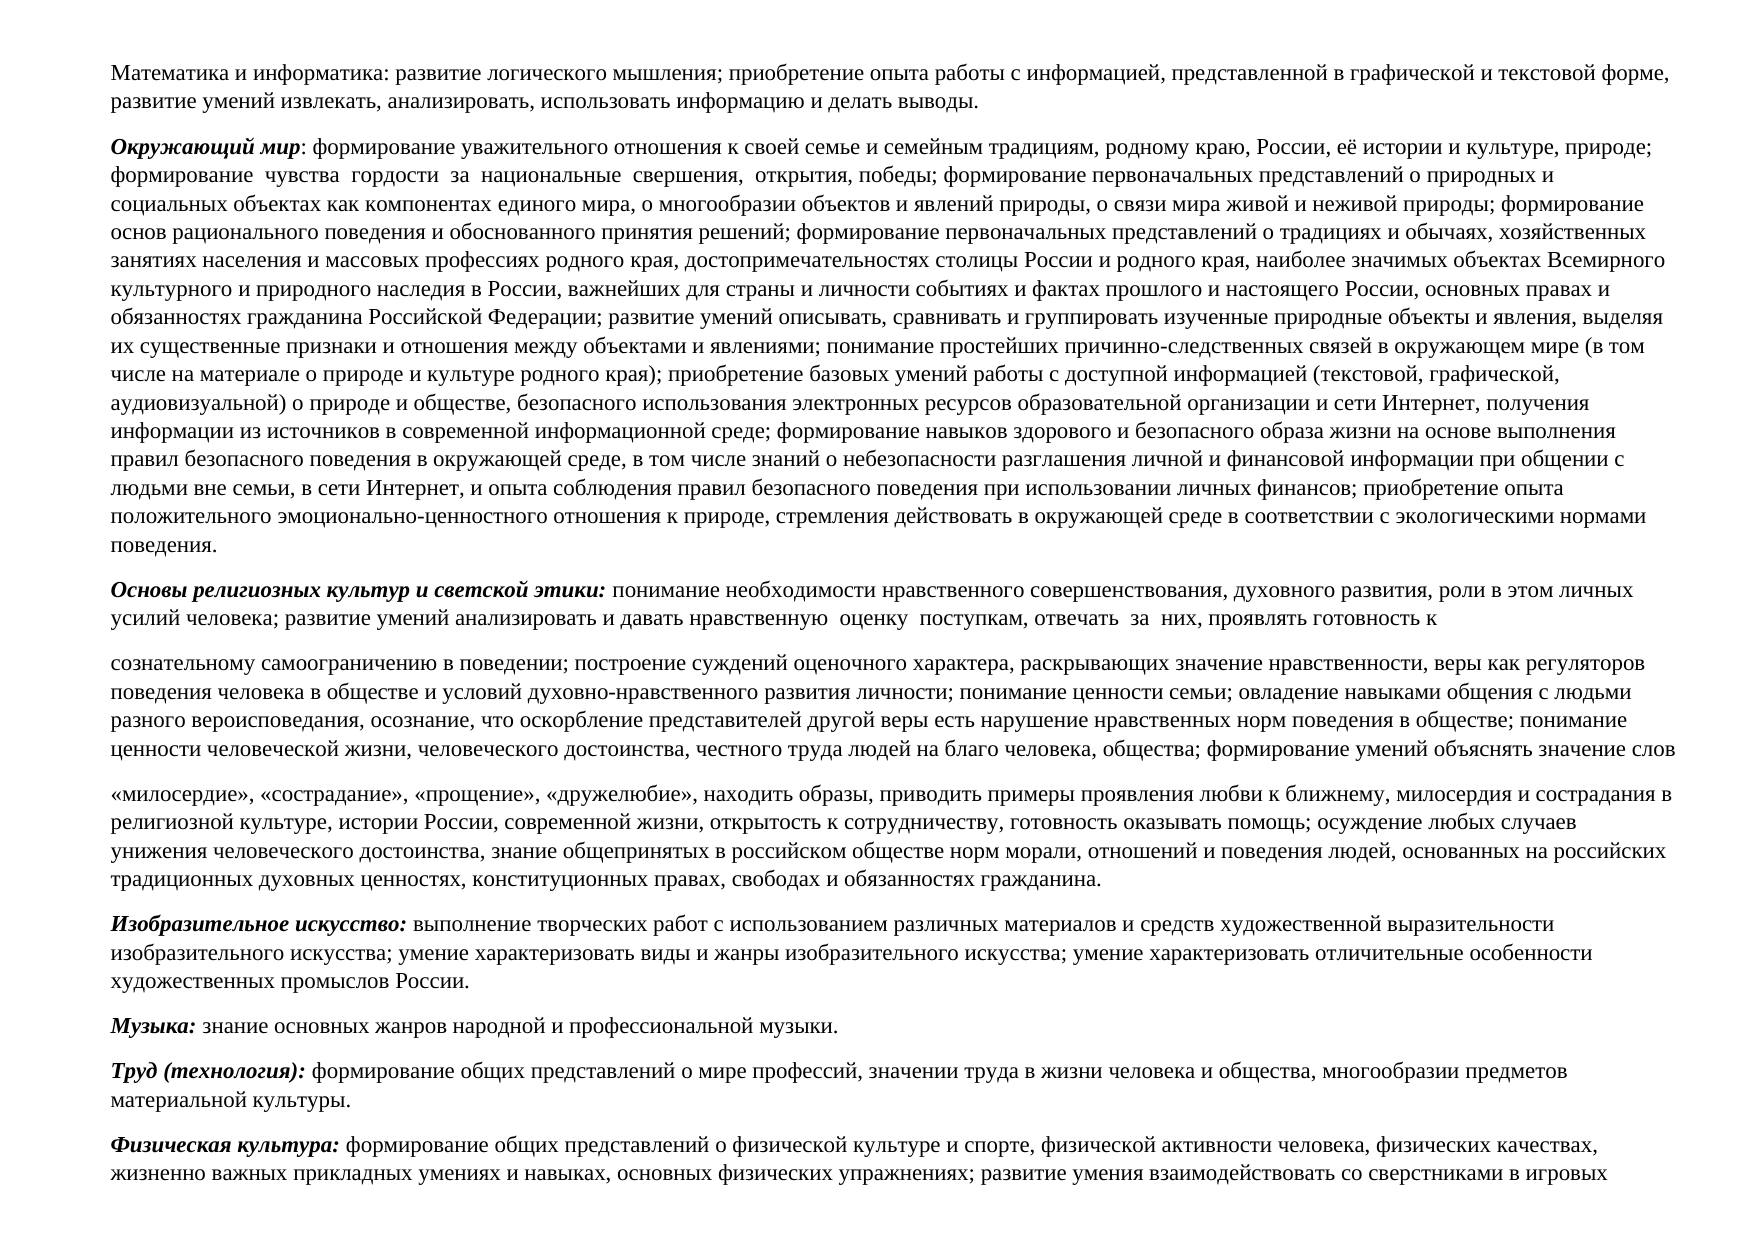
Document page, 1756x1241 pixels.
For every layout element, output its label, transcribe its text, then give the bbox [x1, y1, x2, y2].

text Окружающий мир: формирование уважительного отношения к своей семье и семейным традициям, родному краю, России, её истории и культуре, природе; формирование чувства гордости за национальные свершения, открытия, победы; формирование первоначальных представлений о природных и социальных объектах как компонентах единого мира, о многообразии объектов и явлений природы, о связи мира живой и неживой природы; формирование основ рационального поведения и обоснованного принятия решений; формирование первоначальных представлений о традициях и обычаях, хозяйственных занятиях населения и массовых профессиях родного края, достопримечательностях столицы России и родного края, наиболее значимых объектах Всемирного культурного и природного наследия в России, важнейших для страны и личности событиях и фактах прошлого и настоящего России, основных правах и обязанностях гражданина Российской Федерации; развитие умений описывать, сравнивать и группировать изученные природные объекты и явления, выделяя их существенные признаки и отношения между объектами и явлениями; понимание простейших причинно-следственных связей в окружающем мире (в том числе на материале о природе и культуре родного края); приобретение базовых умений работы с доступной информацией (текстовой, графической, аудиовизуальной) о природе и обществе, безопасного использования электронных ресурсов образовательной организации и сети Интернет, получения информации из источников в современной информационной среде; формирование навыков здорового и безопасного образа жизни на основе выполнения правил безопасного поведения в окружающей среде, в том числе знаний о небезопасности разглашения личной и финансовой информации при общении с людьми вне семьи, в сети Интернет, и опыта соблюдения правил безопасного поведения при использовании личных финансов; приобретение опыта положительного эмоционально-ценностного отношения к природе, стремления действовать в окружающей среде в соответствии с экологическими нормами поведения. [110, 133, 1678, 557]
text Музыка: знание основных жанров народной и профессиональной музыки. [110, 1012, 1678, 1039]
text «милосердие», «сострадание», «прощение», «дружелюбие», находить образы, приводить примеры проявления любви к ближнему, милосердия и сострадания в религиозной культуре, истории России, современной жизни, открытость к сотрудничеству, готовность оказывать помощь; осуждение любых случаев унижения человеческого достоинства, знание общепринятых в российском обществе норм морали, отношений и поведения людей, основанных на российских традиционных духовных ценностях, конституционных правах, свободах и обязанностях гражданина. [110, 780, 1678, 892]
text Физическая культура: формирование общих представлений о физической культуре и спорте, физической активности человека, физических качествах, жизненно важных прикладных умениях и навыках, основных физических упражнениях; развитие умения взаимодействовать со сверстниками в игровых [110, 1131, 1678, 1186]
text Основы религиозных культур и светской этики: понимание необходимости нравственного совершенствования, духовного развития, роли в этом личных усилий человека; развитие умений анализировать и давать нравственную оценку поступкам, отвечать за них, проявлять готовность к [110, 576, 1678, 631]
text Изобразительное искусство: выполнение творческих работ с использованием различных материалов и средств художественной выразительности изобразительного искусства; умение характеризовать виды и жанры изобразительного искусства; умение характеризовать отличительные особенности художественных промыслов России. [110, 910, 1678, 993]
text сознательному самоограничению в поведении; построение суждений оценочного характера, раскрывающих значение нравственности, веры как регуляторов поведения человека в обществе и условий духовно-нравственного развития личности; понимание ценности семьи; овладение навыками общения с людьми разного вероисповедания, осознание, что оскорбление представителей другой веры есть нарушение нравственных норм поведения в обществе; понимание ценности человеческой жизни, человеческого достоинства, честного труда людей на благо человека, общества; формирование умений объяснять значение слов [110, 649, 1678, 761]
text Математика и информатика: развитие логического мышления; приобретение опыта работы с информацией, представленной в графической и текстовой форме, развитие умений извлекать, анализировать, использовать информацию и делать выводы. [110, 59, 1678, 114]
text Труд (технология): формирование общих представлений о мире профессий, значении труда в жизни человека и общества, многообразии предметов материальной культуры. [110, 1057, 1678, 1112]
